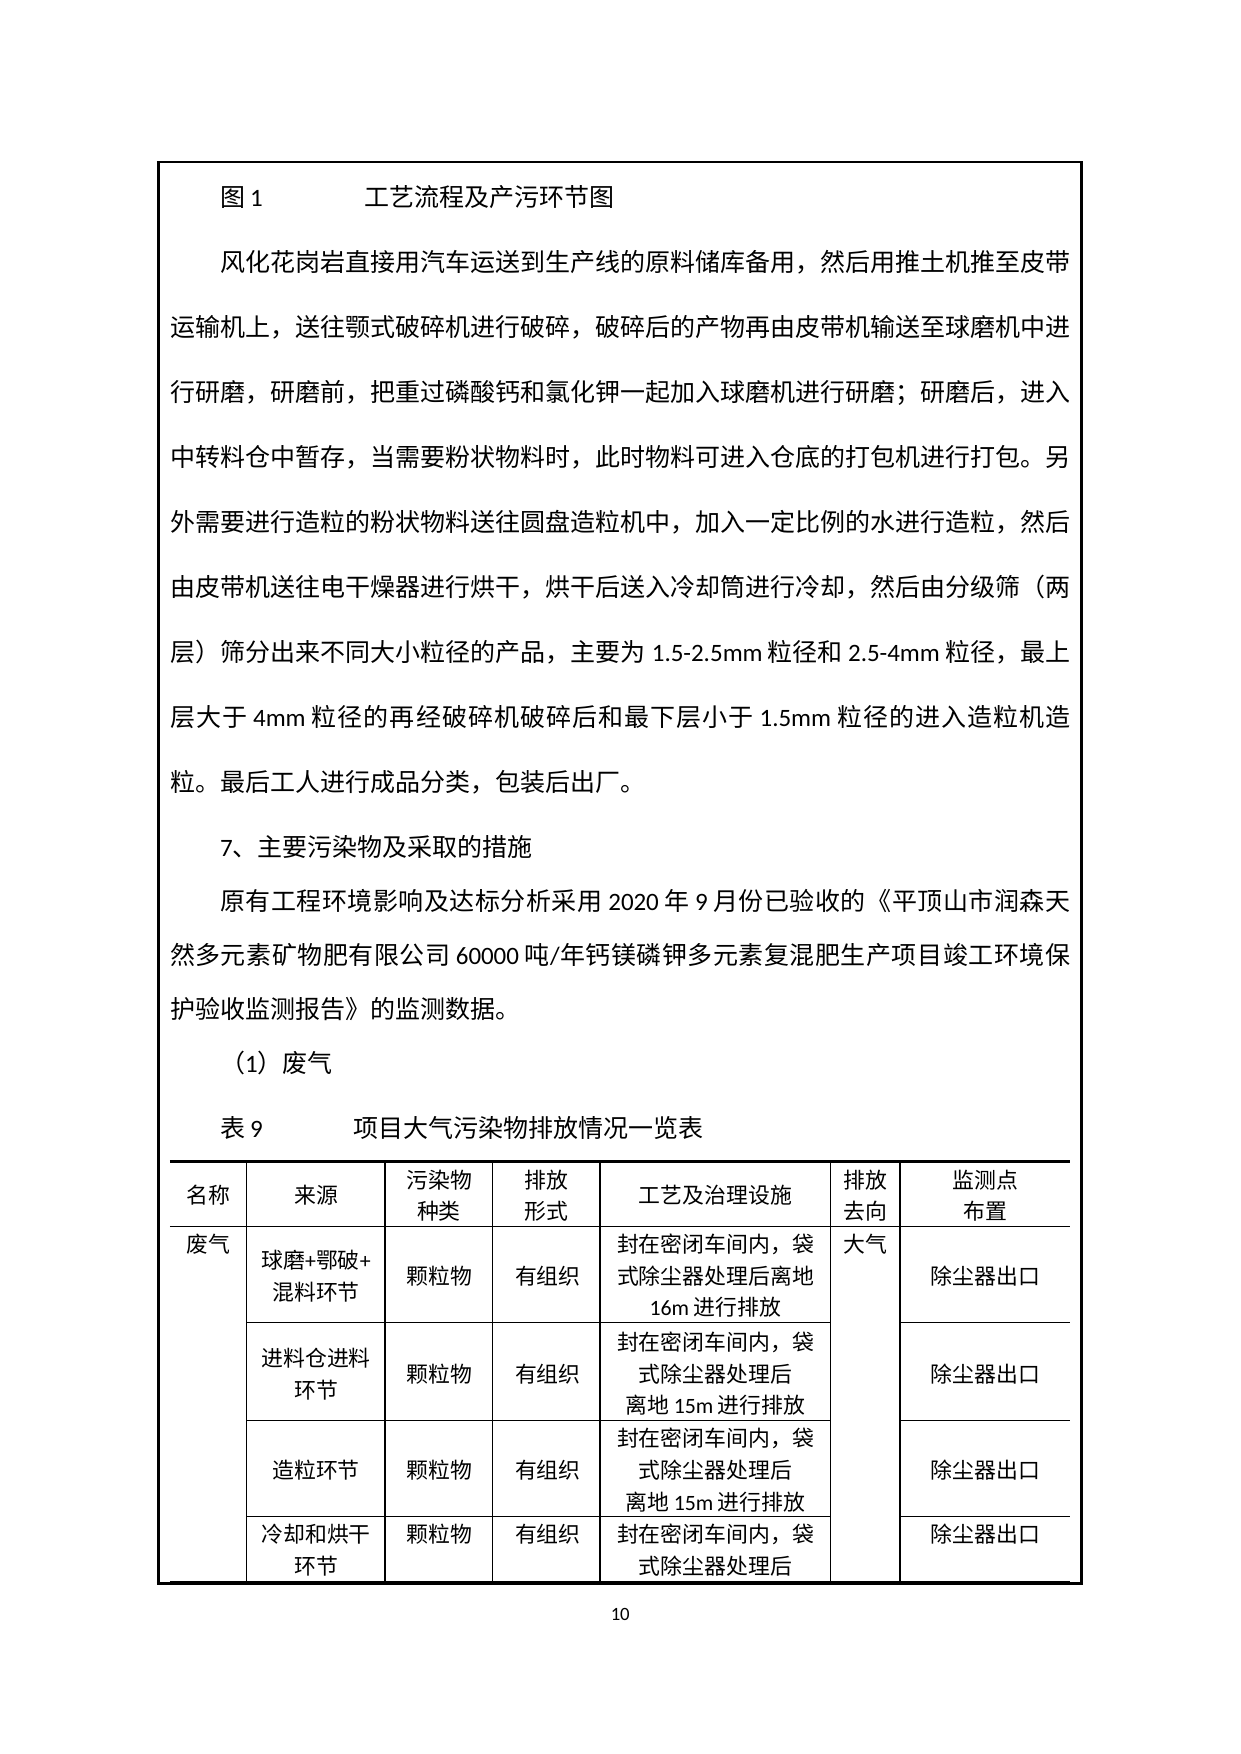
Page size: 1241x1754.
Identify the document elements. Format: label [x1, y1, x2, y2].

table_cell [160, 163, 1080, 1582]
